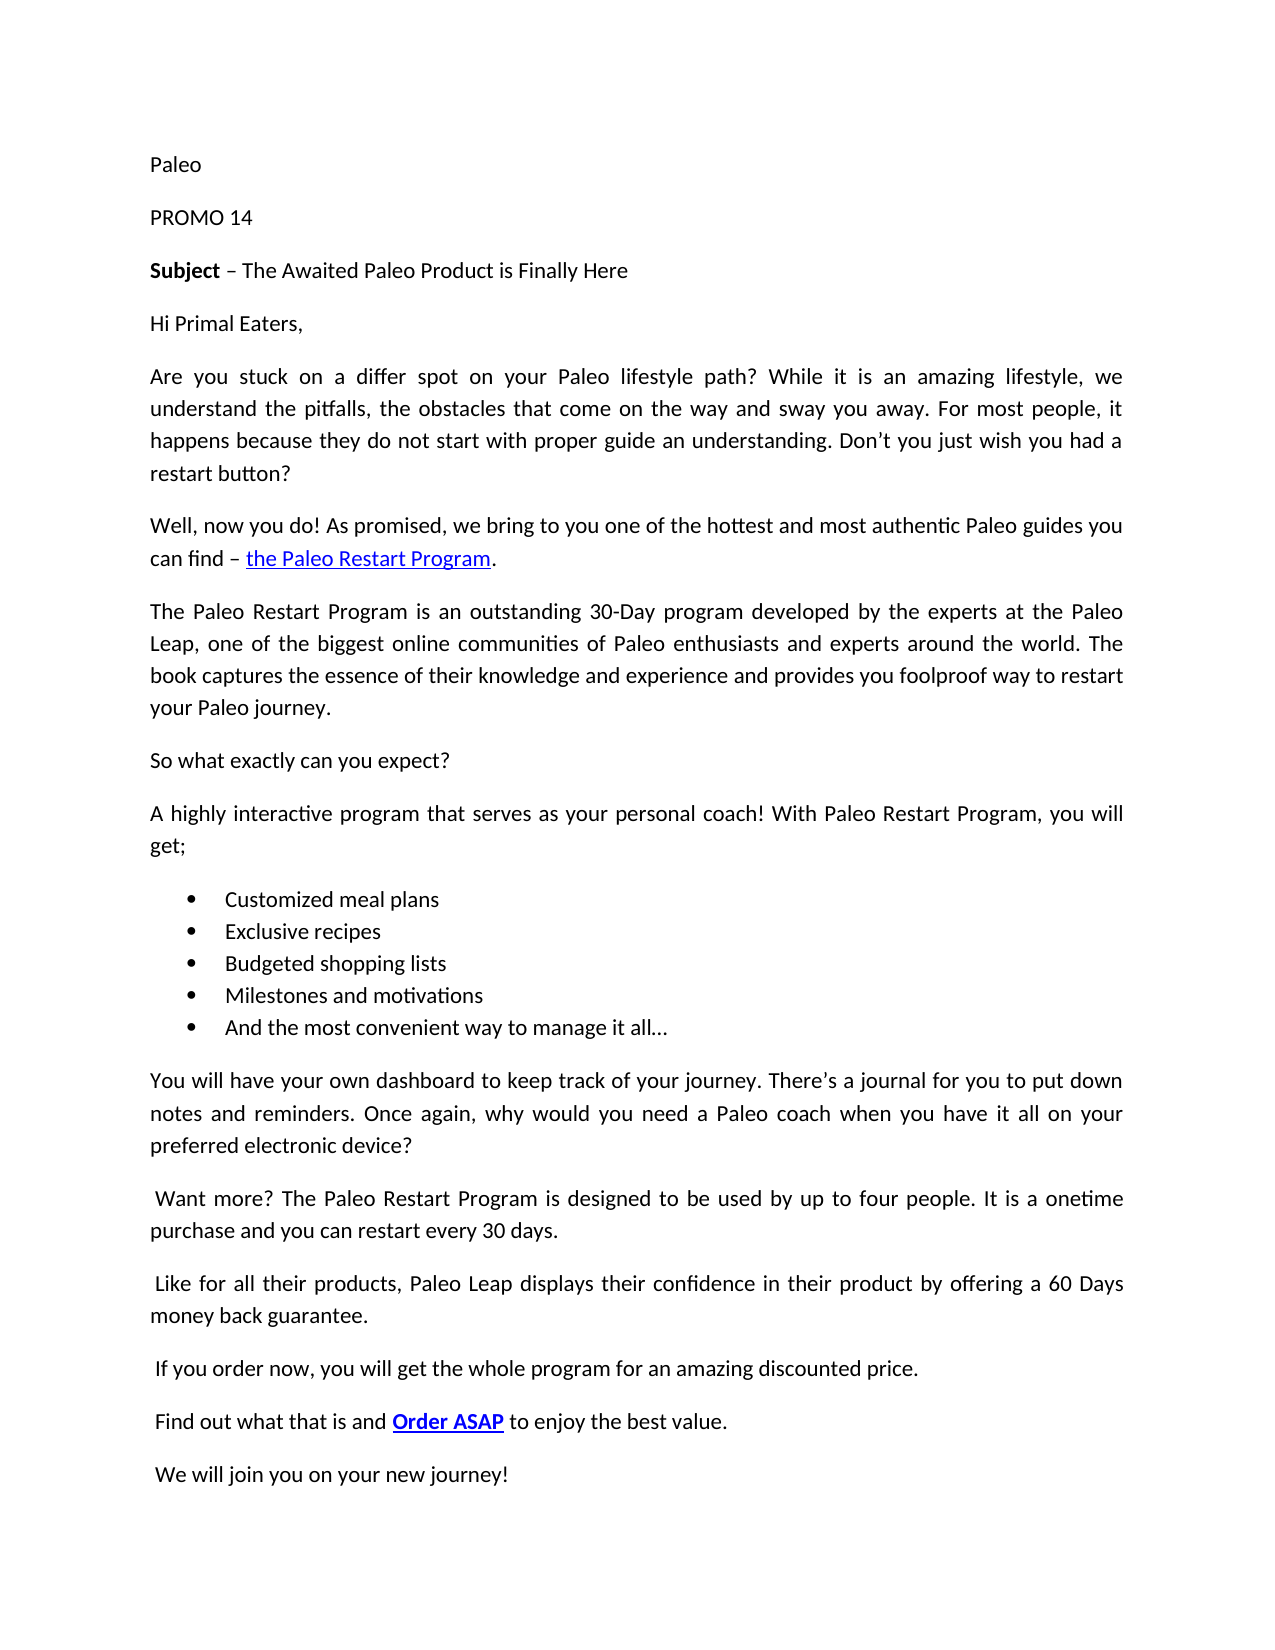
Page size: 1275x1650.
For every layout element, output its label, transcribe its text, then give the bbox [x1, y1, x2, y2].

text You will have your own dashboard to keep track of your journey. There’s a journal for you to put down notes and reminders. Once again, why would you need a Paleo coach when you have it all on your preferred electronic device? [150, 1066, 1125, 1159]
list Exclusive recipes [187, 917, 1125, 945]
text We will join you on your new journey! [150, 1460, 1125, 1488]
text Want more? The Paleo Restart Program is designed to be used by up to four people. It is a onetime purchase and you can restart every 30 days. [150, 1184, 1125, 1244]
text A highly interactive program that serves as your personal coach! With Paleo Restart Program, you will get; [150, 799, 1125, 860]
text Like for all their products, Paleo Leap displays their confidence in their product by offering a 60 Days money back guarantee. [150, 1269, 1125, 1329]
text Paleo [150, 150, 1125, 178]
list Milestones and motivations [187, 981, 1125, 1009]
text Find out what that is and Order ASAP to enjoy the best value. [150, 1407, 1125, 1435]
list And the most convenient way to manage it all… [187, 1013, 1125, 1041]
text Are you stuck on a differ spot on your Paleo lifestyle path? While it is an amazing lifestyle, we understand the pitfalls, the obstacles that come on the way and sway you away. For most people, it happens because they do not start with proper guide an understanding. Don’t you just wish you had a restart button? [150, 362, 1125, 487]
text The Paleo Restart Program is an outstanding 30-Day program developed by the experts at the Paleo Leap, one of the biggest online communities of Paleo enthusiasts and experts around the world. The book captures the essence of their knowledge and experience and provides you foolproof way to restart your Paleo journey. [150, 597, 1125, 721]
text PROMO 14 [150, 203, 1125, 231]
text So what exactly can you expect? [150, 746, 1125, 774]
text Hi Primal Eaters, [150, 309, 1125, 337]
text Subject – The Awaited Paleo Product is Finally Here [150, 256, 1125, 284]
text Well, now you do! As promised, we bring to you one of the hottest and most authentic Paleo guides you can find – the Paleo Restart Program. [150, 512, 1125, 572]
text If you order now, you will get the whole program for an amazing discounted price. [150, 1354, 1125, 1382]
list Budgeted shopping lists [187, 949, 1125, 977]
list Customized meal plans [187, 885, 1125, 913]
